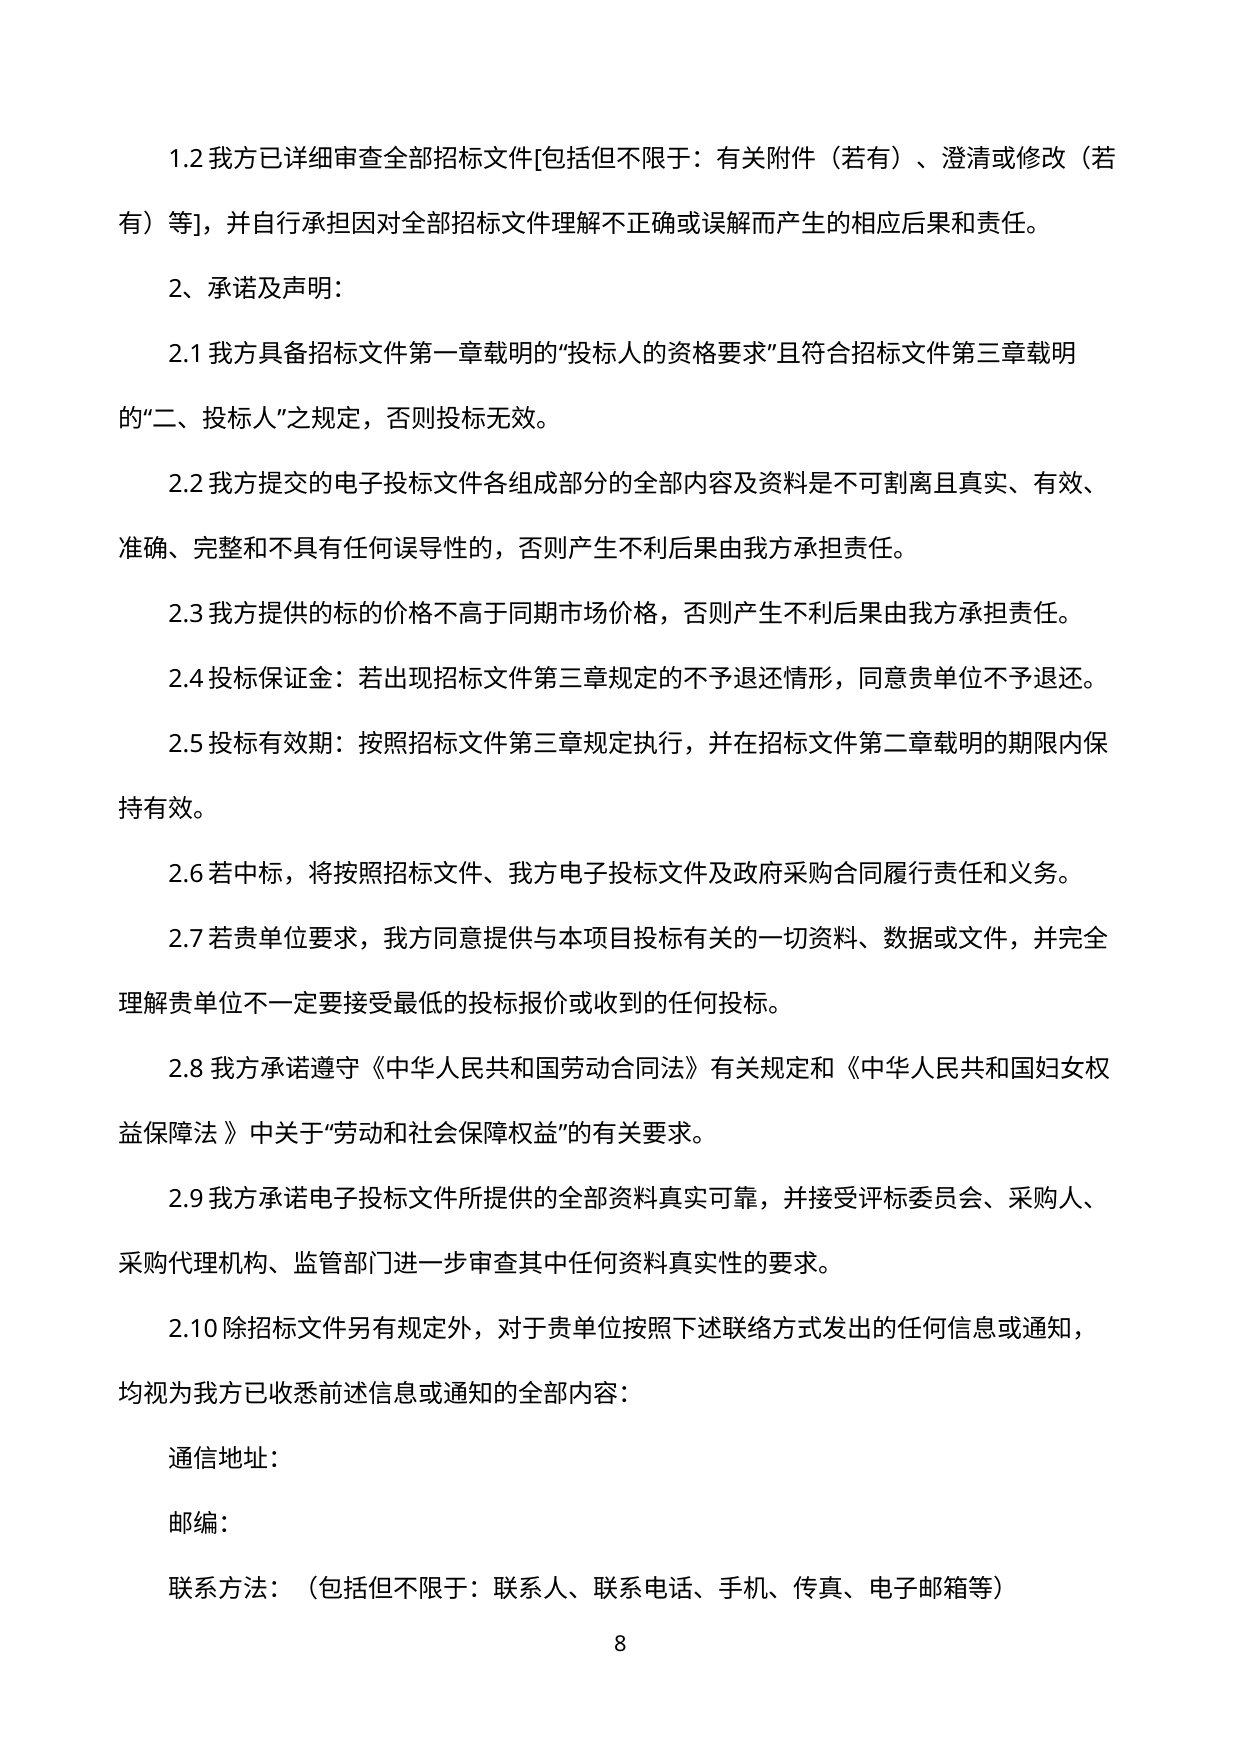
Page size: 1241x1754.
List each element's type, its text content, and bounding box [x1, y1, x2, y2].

text 2.1我方具备招标文件第一章载明的“投标人的资格要求”且符合招标文件第三章载明的“二、投标人”之规定，否则投标无效。 [118, 320, 1122, 450]
text 1.2我方已详细审查全部招标文件[包括但不限于：有关附件（若有）、澄清或修改（若有）等]，并自行承担因对全部招标文件理解不正确或误解而产生的相应后果和责任。 [118, 125, 1122, 255]
text 2.3我方提供的标的价格不高于同期市场价格，否则产生不利后果由我方承担责任。 [118, 580, 1122, 645]
text 联系方法：（包括但不限于：联系人、联系电话、手机、传真、电子邮箱等） [118, 1555, 1122, 1620]
text 2、承诺及声明： [118, 255, 1122, 320]
text 通信地址： [118, 1425, 1122, 1490]
text 2.8 我方承诺遵守《中华人民共和国劳动合同法》有关规定和《中华人民共和国妇女权益保障法 》中关于“劳动和社会保障权益”的有关要求。 [118, 1035, 1122, 1165]
text 2.9我方承诺电子投标文件所提供的全部资料真实可靠，并接受评标委员会、采购人、采购代理机构、监管部门进一步审查其中任何资料真实性的要求。 [118, 1165, 1122, 1295]
text 2.2我方提交的电子投标文件各组成部分的全部内容及资料是不可割离且真实、有效、准确、完整和不具有任何误导性的，否则产生不利后果由我方承担责任。 [118, 450, 1122, 580]
text 2.5投标有效期：按照招标文件第三章规定执行，并在招标文件第二章载明的期限内保持有效。 [118, 710, 1122, 840]
text 2.4投标保证金：若出现招标文件第三章规定的不予退还情形，同意贵单位不予退还。 [118, 645, 1122, 710]
text 2.7若贵单位要求，我方同意提供与本项目投标有关的一切资料、数据或文件，并完全理解贵单位不一定要接受最低的投标报价或收到的任何投标。 [118, 905, 1122, 1035]
text 邮编： [118, 1490, 1122, 1555]
text 2.10除招标文件另有规定外，对于贵单位按照下述联络方式发出的任何信息或通知，均视为我方已收悉前述信息或通知的全部内容： [118, 1295, 1122, 1425]
text 2.6若中标，将按照招标文件、我方电子投标文件及政府采购合同履行责任和义务。 [118, 840, 1122, 905]
